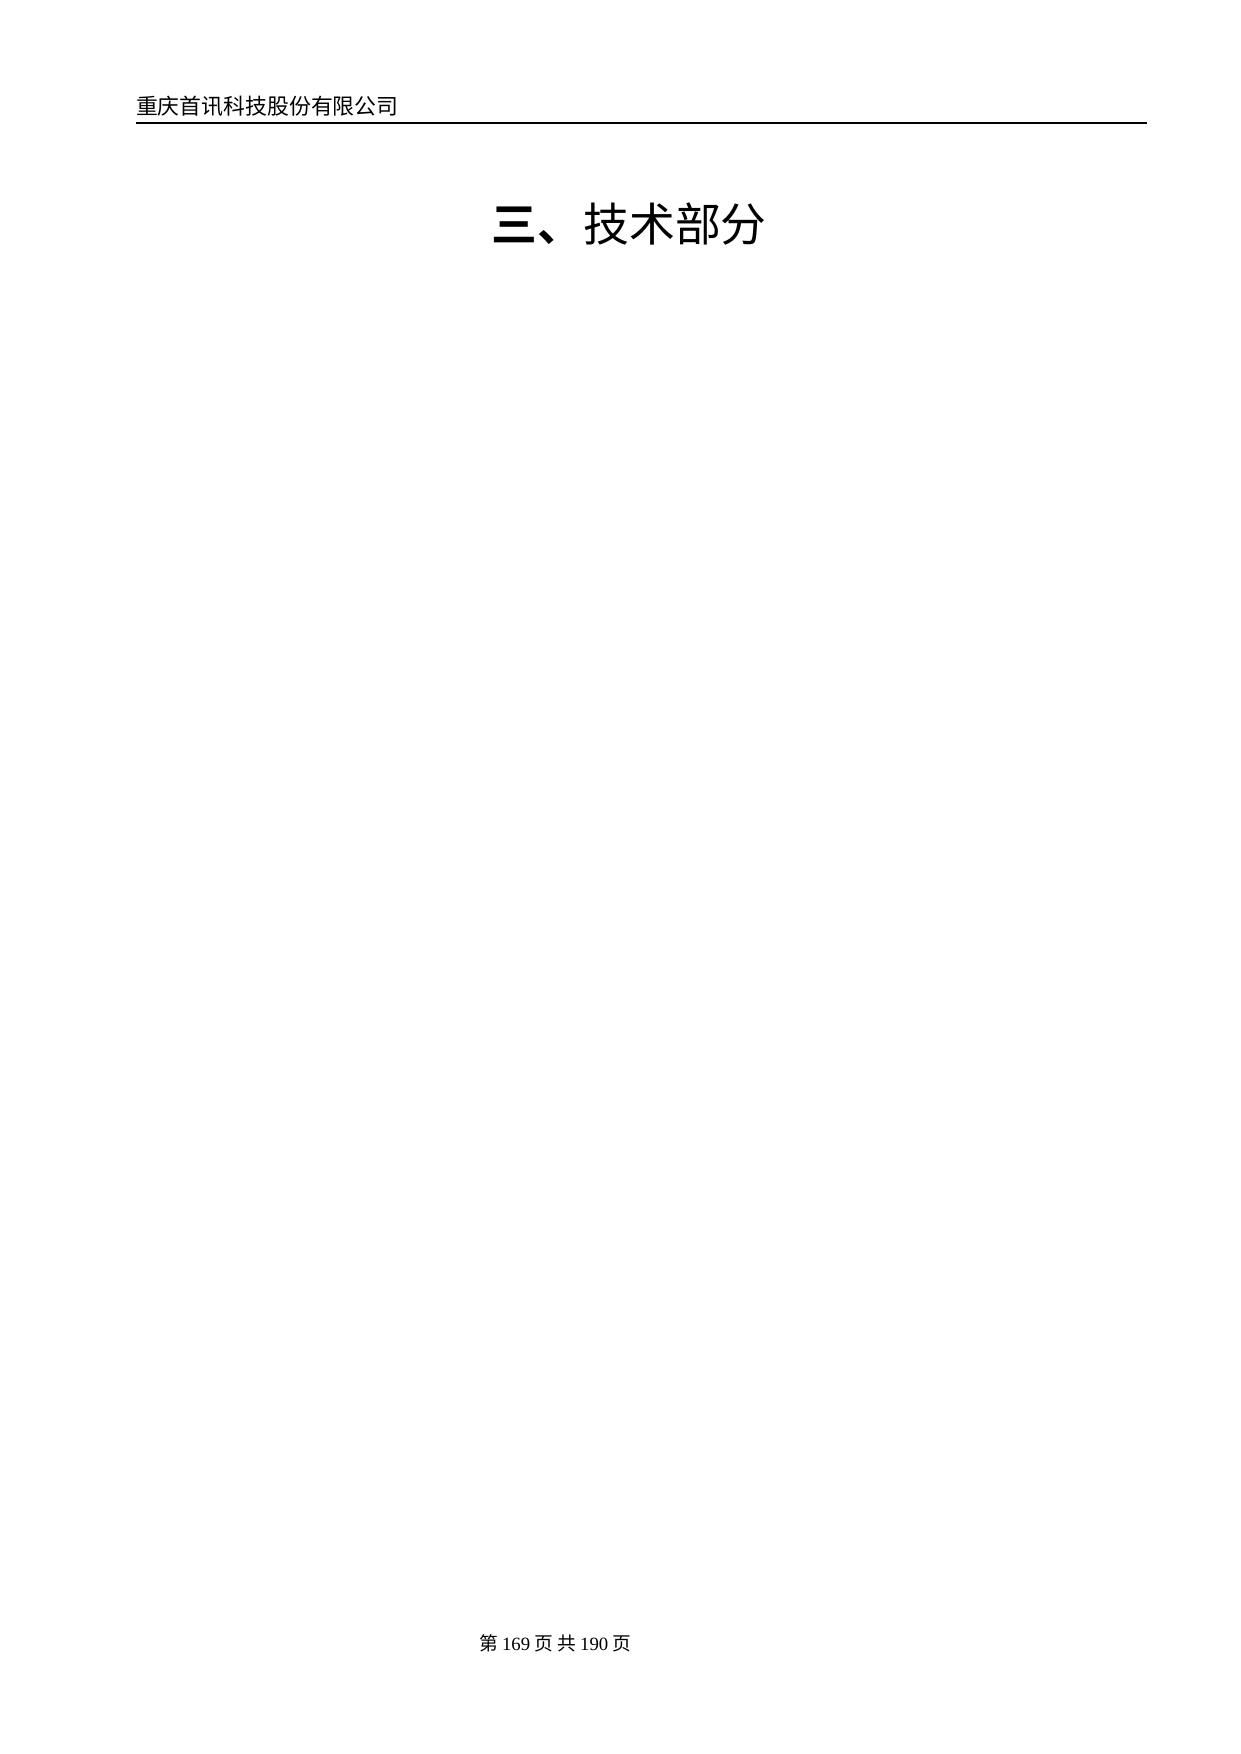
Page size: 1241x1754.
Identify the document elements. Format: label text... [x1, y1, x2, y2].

subtitle 三、技术部分 [136, 173, 1122, 270]
